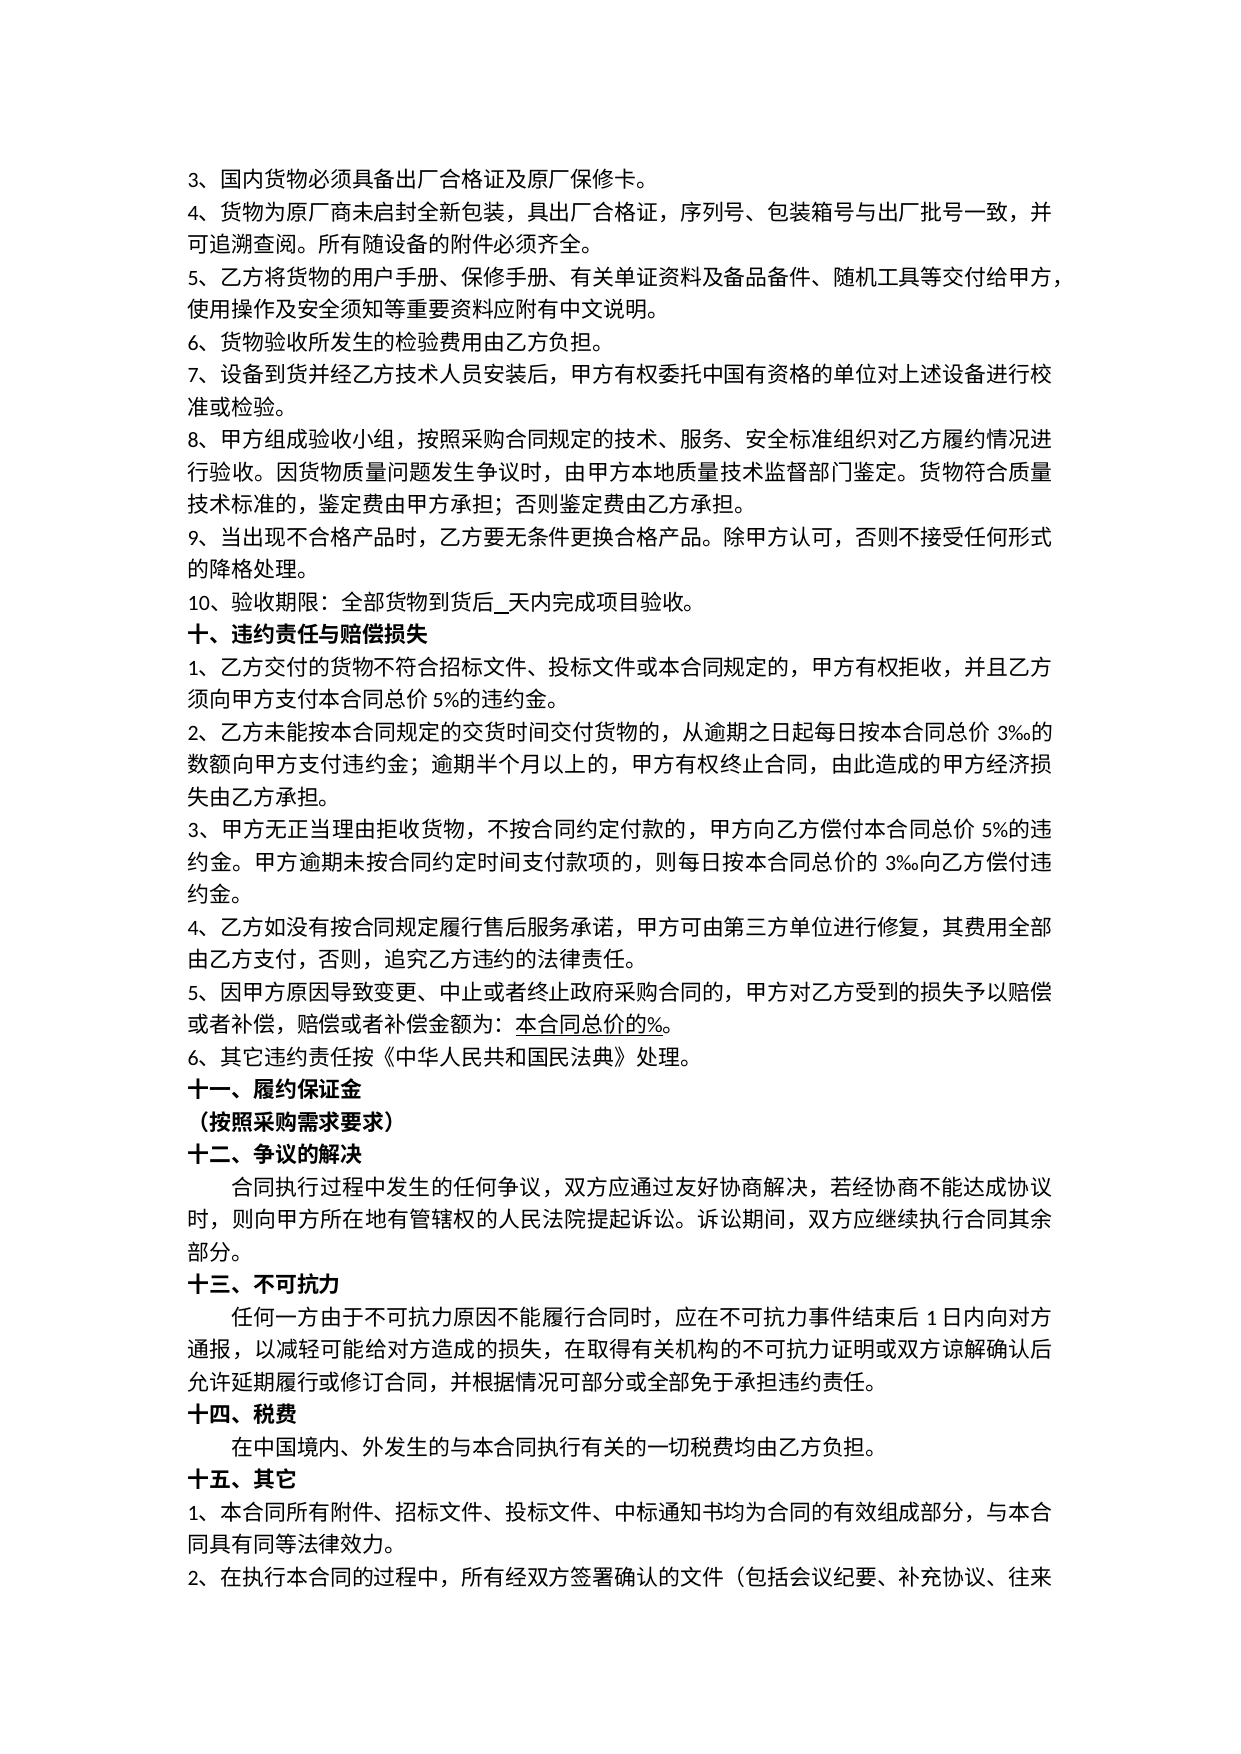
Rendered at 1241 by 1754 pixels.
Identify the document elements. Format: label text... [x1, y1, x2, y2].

text 任何一方由于不可抗力原因不能履行合同时，应在不可抗力事件结束后1日内向对方通报，以减轻可能给对方造成的损失，在取得有关机构的不可抗力证明或双方谅解确认后，允许延期履行或修订合同，并根据情况可部分或全部免于承担违约责任。 [187, 1299, 1053, 1397]
text 2、乙方未能按本合同规定的交货时间交付货物的，从逾期之日起每日按本合同总价3‰的数额向甲方支付违约金；逾期半个月以上的，甲方有权终止合同，由此造成的甲方经济损失由乙方承担。 [187, 714, 1053, 812]
text 3、甲方无正当理由拒收货物，不按合同约定付款的，甲方向乙方偿付本合同总价5%的违约金。甲方逾期未按合同约定时间支付款项的，则每日按本合同总价的3‰向乙方偿付违约金。 [187, 812, 1053, 909]
text 9、当出现不合格产品时，乙方要无条件更换合格产品。除甲方认可，否则不接受任何形式的降格处理。 [187, 519, 1053, 584]
text 十四、税费 [187, 1397, 1053, 1429]
text 4、货物为原厂商未启封全新包装，具出厂合格证，序列号、包装箱号与出厂批号一致，并可追溯查阅。所有随设备的附件必须齐全。 [187, 194, 1053, 259]
text 十三、不可抗力 [187, 1267, 1053, 1299]
text 6、其它违约责任按《中华人民共和国民法典》处理。 [187, 1039, 1053, 1072]
text 8、甲方组成验收小组，按照采购合同规定的技术、服务、安全标准组织对乙方履约情况进行验收。因货物质量问题发生争议时，由甲方本地质量技术监督部门鉴定。货物符合质量技术标准的，鉴定费由甲方承担；否则鉴定费由乙方承担。 [187, 422, 1053, 519]
text 4、乙方如没有按合同规定履行售后服务承诺，甲方可由第三方单位进行修复，其费用全部由乙方支付，否则，追究乙方违约的法律责任。 [187, 909, 1053, 974]
text 1、乙方交付的货物不符合招标文件、投标文件或本合同规定的，甲方有权拒收，并且乙方须向甲方支付本合同总价5%的违约金。 [187, 649, 1053, 714]
text 十五、其它 [187, 1462, 1053, 1494]
text 6、货物验收所发生的检验费用由乙方负担。 [187, 324, 1053, 357]
text 1、本合同所有附件、招标文件、投标文件、中标通知书均为合同的有效组成部分，与本合同具有同等法律效力。 [187, 1494, 1053, 1559]
text 10、验收期限：全部货物到货后 天内完成项目验收。 [187, 584, 1053, 617]
text （按照采购需求要求） [187, 1104, 1053, 1137]
text 合同执行过程中发生的任何争议，双方应通过友好协商解决，若经协商不能达成协议时，则向甲方所在地有管辖权的人民法院提起诉讼。诉讼期间，双方应继续执行合同其余部分。 [187, 1169, 1053, 1267]
text 十一、履约保证金 [187, 1072, 1053, 1104]
text 3、国内货物必须具备出厂合格证及原厂保修卡。 [187, 162, 1053, 194]
text 7、设备到货并经乙方技术人员安装后，甲方有权委托中国有资格的单位对上述设备进行校准或检验。 [187, 357, 1053, 422]
text 5、因甲方原因导致变更、中止或者终止政府采购合同的，甲方对乙方受到的损失予以赔偿或者补偿，赔偿或者补偿金额为：本合同总价的%。 [187, 974, 1053, 1039]
text 在中国境内、外发生的与本合同执行有关的一切税费均由乙方负担。 [187, 1429, 1053, 1462]
text 5、乙方将货物的用户手册、保修手册、有关单证资料及备品备件、随机工具等交付给甲方，使用操作及安全须知等重要资料应附有中文说明。 [187, 259, 1053, 324]
text 十、违约责任与赔偿损失 [187, 617, 1053, 649]
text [187, 1559, 1053, 1592]
text 十二、争议的解决 [187, 1137, 1053, 1169]
